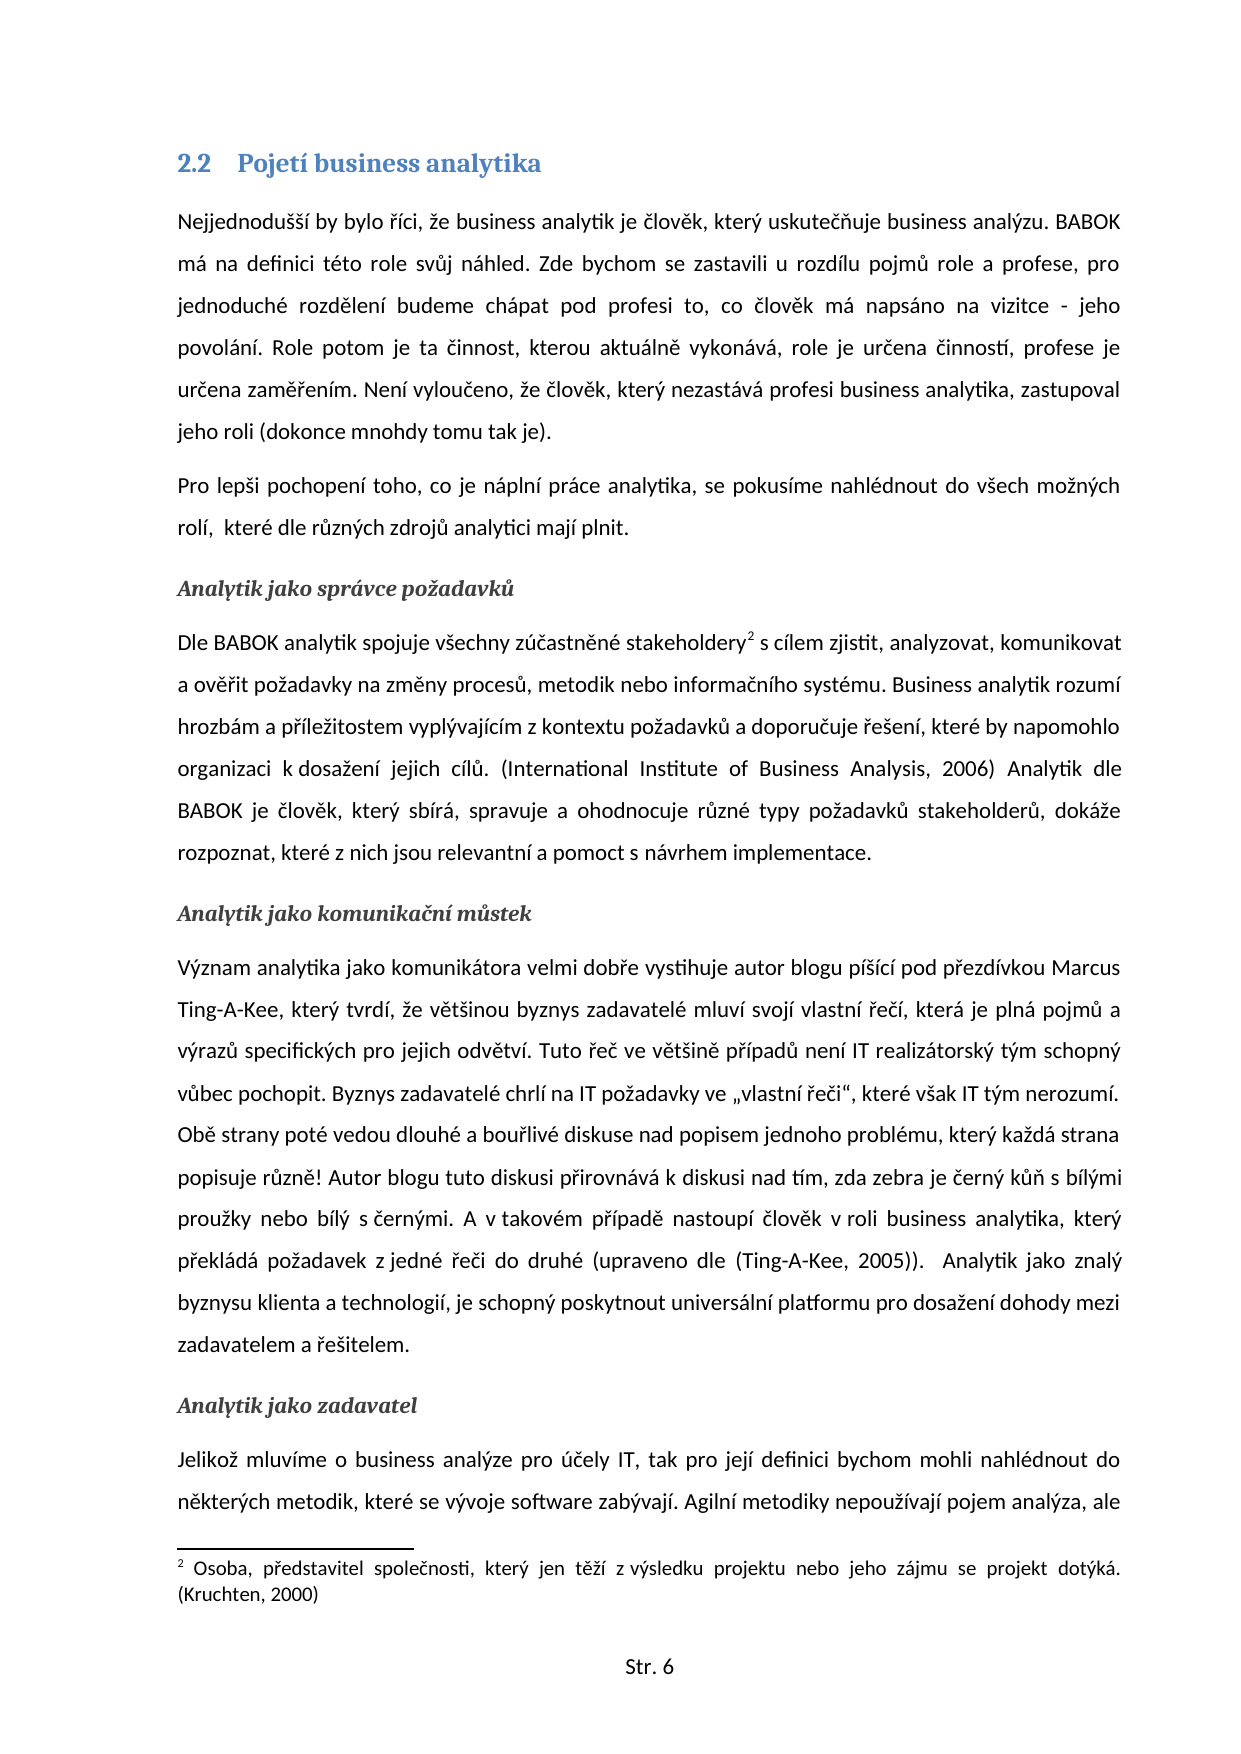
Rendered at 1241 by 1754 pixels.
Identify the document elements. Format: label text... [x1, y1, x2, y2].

text Nejjednodušší by bylo říci, že business analytik je člověk, který uskutečňuje business analýzu. BABOK má na definici této role svůj náhled. Zde bychom se zastavili u rozdílu pojmů role a profese, pro jednoduché rozdělení budeme chápat pod profesi to, co člověk má napsáno na vizitce - jeho povolání. Role potom je ta činnost, kterou aktuálně vykonává, role je určena činností, profese je určena zaměřením. Není vyloučeno, že člověk, který nezastává profesi business analytika, zastupoval jeho roli (dokonce mnohdy tomu tak je). [177, 207, 1122, 445]
text Pro lepši pochopení toho, co je náplní práce analytika, se pokusíme nahlédnout do všech možných rolí, které dle různých zdrojů analytici mají plnit. [177, 471, 1122, 541]
text Dle BABOK analytik spojuje všechny zúčastněné stakeholdery s cílem zjistit, analyzovat, komunikovat a ověřit požadavky na změny procesů, metodik nebo informačního systému. Business analytik rozumí hrozbám a příležitostem vyplývajícím z kontextu požadavků a doporučuje řešení, které by napomohlo organizaci k dosažení jejich cílů. Analytik dle BABOK je člověk, který sbírá, spravuje a ohodnocuje různé typy požadavků stakeholderů, dokáže rozpoznat, které z nich jsou relevantní a pomoct s návrhem implementace. [177, 628, 1122, 866]
text Význam analytika jako komunikátora velmi dobře vystihuje autor blogu píšící pod přezdívkou Marcus Ting-A-Kee, který tvrdí, že většinou byznys zadavatelé mluví svojí vlastní řečí, která je plná pojmů a výrazů specifických pro jejich odvětví. Tuto řeč ve většině případů není IT realizátorský tým schopný vůbec pochopit. Byznys zadavatelé chrlí na IT požadavky ve „vlastní řeči“, které však IT tým nerozumí. Obě strany poté vedou dlouhé a bouřlivé diskuse nad popisem jednoho problému, který každá strana popisuje různě! Autor blogu tuto diskusi přirovnává k diskusi nad tím, zda zebra je černý kůň s bílými proužky nebo bílý s černými. A v takovém případě nastoupí člověk v roli business analytika, který překládá požadavek z jedné řeči do druhé (upraveno dle ). Analytik jako znalý byznysu klienta a technologií, je schopný poskytnout universální platformu pro dosažení dohody mezi zadavatelem a řešitelem. [177, 953, 1122, 1358]
subtitle Analytik jako zadavatel [177, 1393, 1122, 1420]
subtitle Analytik jako komunikační můstek [177, 901, 1122, 927]
subtitle Pojetí business analytika [177, 148, 1122, 179]
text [177, 1445, 1122, 1515]
subtitle Analytik jako správce požadavků [177, 576, 1122, 602]
